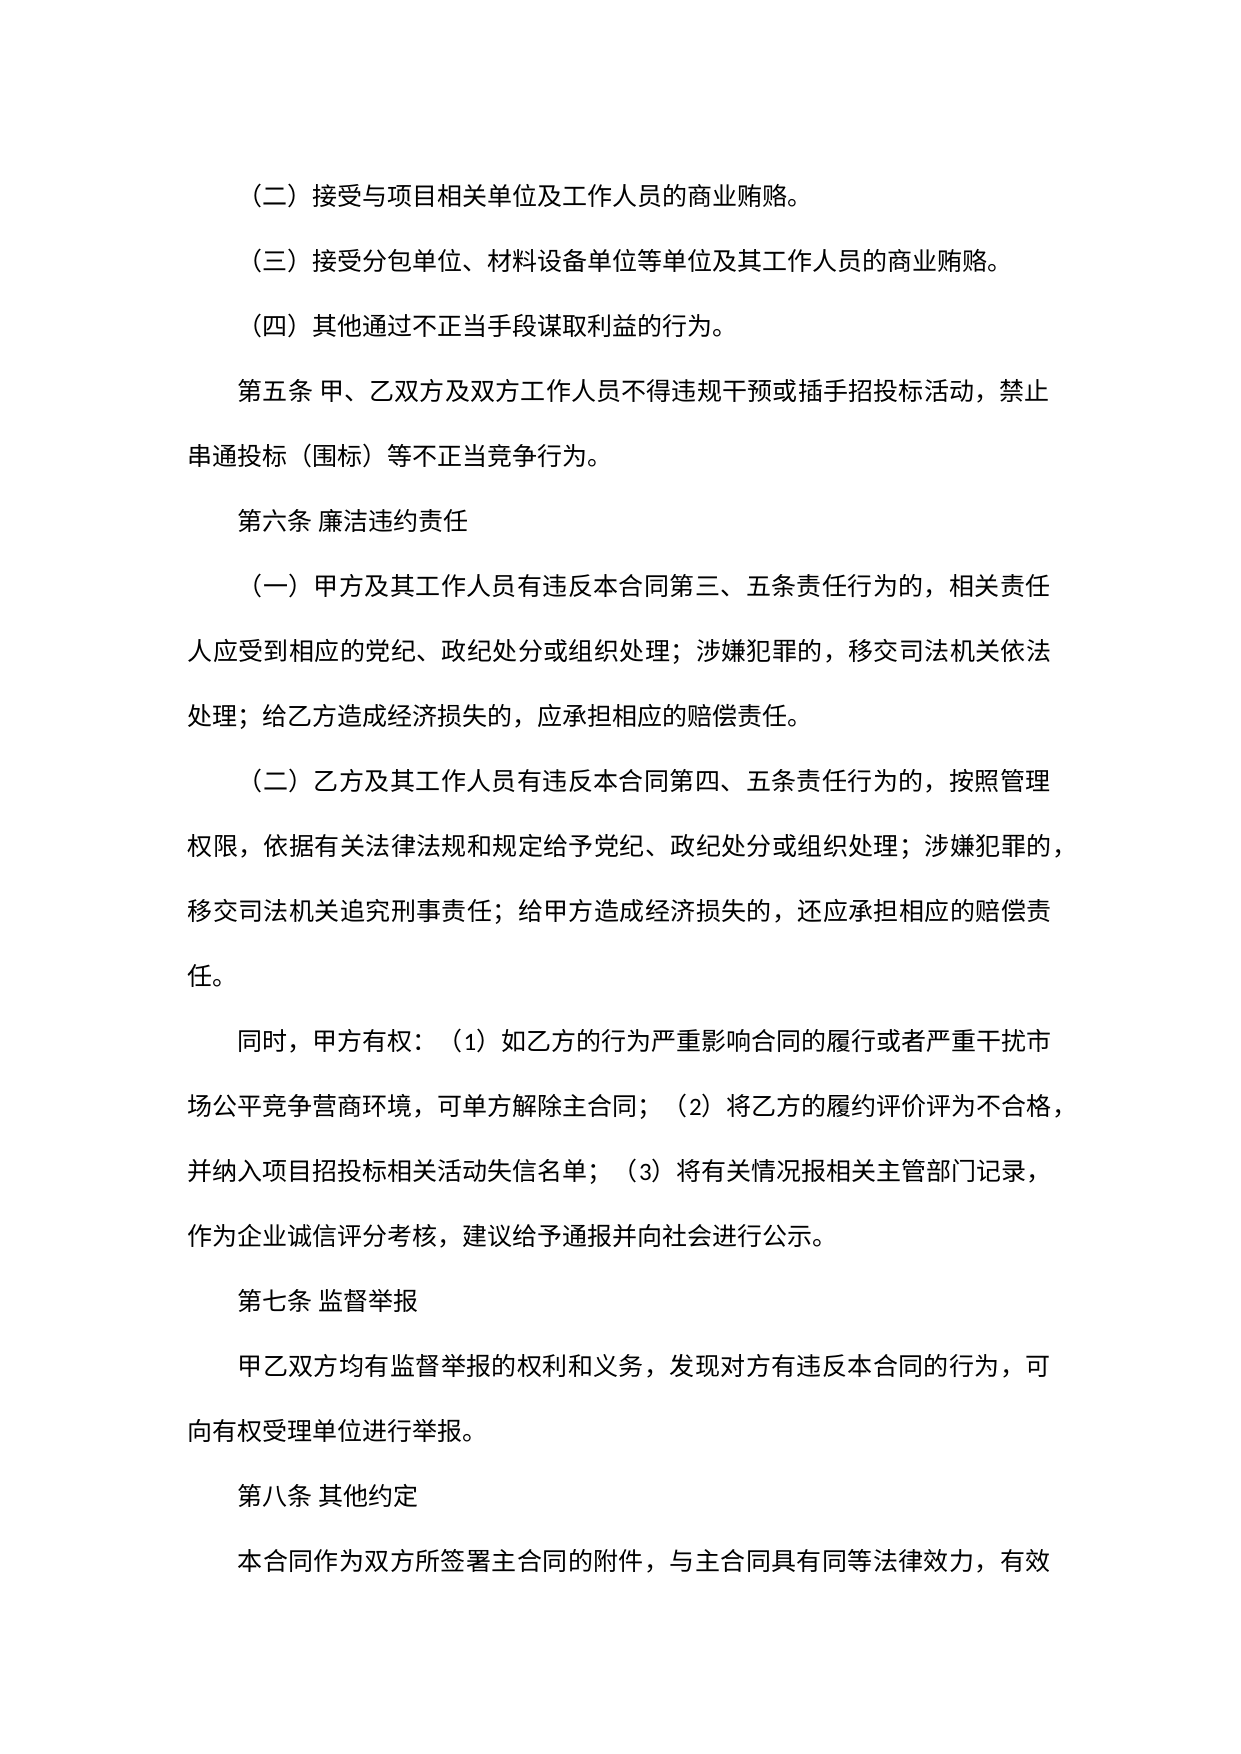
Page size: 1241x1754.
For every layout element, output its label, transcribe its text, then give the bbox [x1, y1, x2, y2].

text （二）接受与项目相关单位及工作人员的商业贿赂。 [187, 162, 1053, 227]
text （一）甲方及其工作人员有违反本合同第三、五条责任行为的，相关责任人应受到相应的党纪、政纪处分或组织处理；涉嫌犯罪的，移交司法机关依法处理；给乙方造成经济损失的，应承担相应的赔偿责任。 [187, 552, 1053, 747]
text 第七条 监督举报 [187, 1267, 1053, 1332]
text 第五条 甲、乙双方及双方工作人员不得违规干预或插手招投标活动，禁止串通投标（围标）等不正当竞争行为。 [187, 357, 1053, 487]
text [187, 1527, 1053, 1592]
text 同时，甲方有权：（1）如乙方的行为严重影响合同的履行或者严重干扰市场公平竞争营商环境，可单方解除主合同；（2）将乙方的履约评价评为不合格，并纳入项目招投标相关活动失信名单；（3）将有关情况报相关主管部门记录，作为企业诚信评分考核，建议给予通报并向社会进行公示。 [187, 1007, 1053, 1267]
text 甲乙双方均有监督举报的权利和义务，发现对方有违反本合同的行为，可向有权受理单位进行举报。 [187, 1332, 1053, 1462]
text （四）其他通过不正当手段谋取利益的行为。 [187, 292, 1053, 357]
text 第六条 廉洁违约责任 [187, 487, 1053, 552]
text （二）乙方及其工作人员有违反本合同第四、五条责任行为的，按照管理权限，依据有关法律法规和规定给予党纪、政纪处分或组织处理；涉嫌犯罪的，移交司法机关追究刑事责任；给甲方造成经济损失的，还应承担相应的赔偿责任。 [187, 747, 1053, 1007]
text 第八条 其他约定 [187, 1462, 1053, 1527]
text （三）接受分包单位、材料设备单位等单位及其工作人员的商业贿赂。 [187, 227, 1053, 292]
